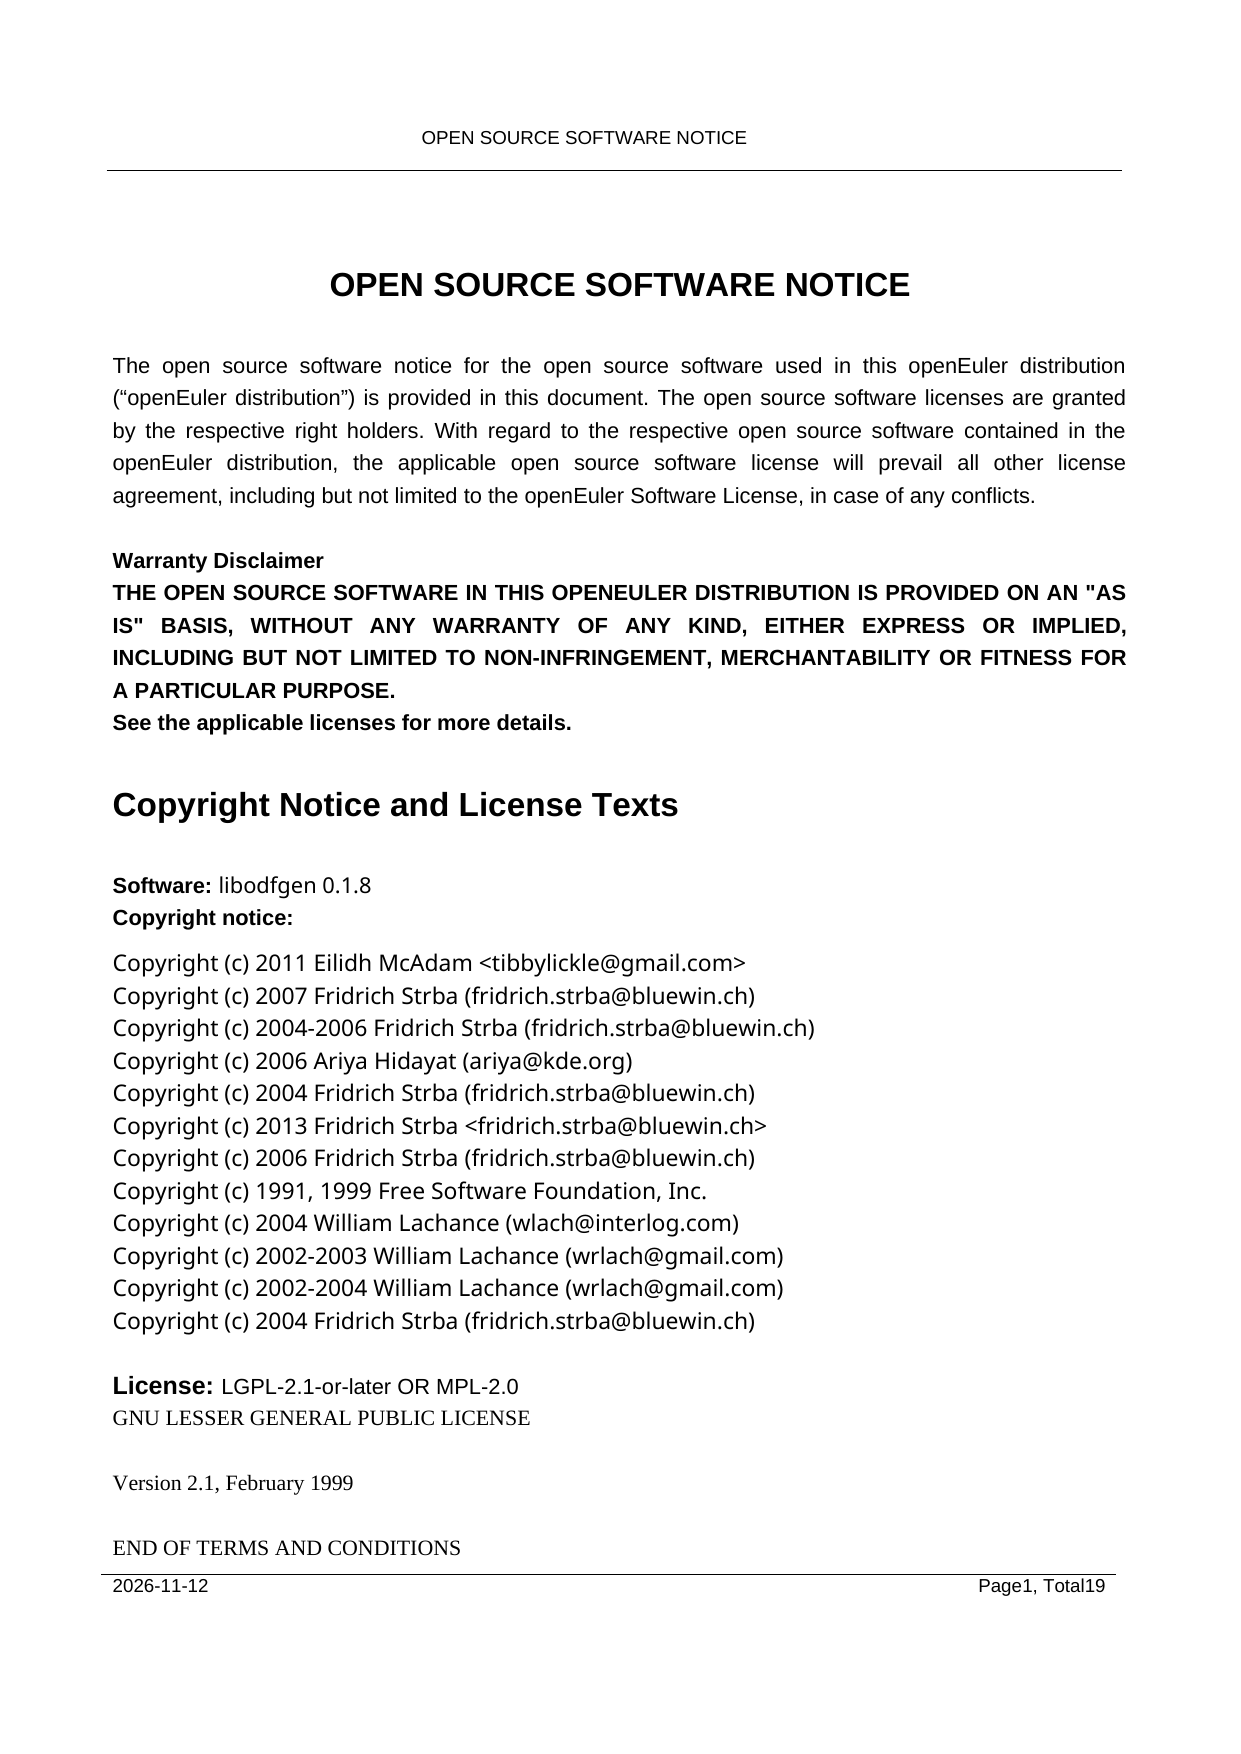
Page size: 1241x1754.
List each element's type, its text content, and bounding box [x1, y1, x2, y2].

text Warranty Disclaimer [112, 544, 1128, 576]
text License: LGPL-2.1-or-later OR MPL-2.0 [112, 1369, 1128, 1402]
text Copyright Notice and License Texts [112, 771, 1128, 836]
title Software: libodfgen 0.1.8 [112, 869, 1128, 901]
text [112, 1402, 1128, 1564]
text OPEN SOURCE SOFTWARE NOTICE [112, 251, 1128, 316]
text The open source software notice for the open source software used in this openEuler distribution (“openEuler distribution”) is provided in this document. The open source software licenses are granted by the respective right holders. With regard to the respective open source software contained in the openEuler distribution, the applicable open source software license will prevail all other license agreement, including but not limited to the openEuler Software License, in case of any conflicts. [112, 349, 1128, 511]
text THE OPEN SOURCE SOFTWARE IN THIS OPENEULER DISTRIBUTION IS PROVIDED ON AN "AS IS" BASIS, WITHOUT ANY WARRANTY OF ANY KIND, EITHER EXPRESS OR IMPLIED, INCLUDING BUT NOT LIMITED TO NON-INFRINGEMENT, MERCHANTABILITY OR FITNESS FOR A PARTICULAR PURPOSE. See the applicable licenses for more details. [112, 576, 1128, 739]
text Copyright notice: [112, 901, 1128, 934]
text Copyright (c) 2011 Eilidh McAdam <tibbylickle@gmail.com> Copyright (c) 2007 Fridrich Strba (fridrich.strba@bluewin.ch) Copyright (c) 2004-2006 Fridrich Strba (fridrich.strba@bluewin.ch) Copyright (c) 2006 Ariya Hidayat (ariya@kde.org) Copyright (c) 2004 Fridrich Strba (fridrich.strba@bluewin.ch) Copyright (c) 2013 Fridrich Strba <fridrich.strba@bluewin.ch> Copyright (c) 2006 Fridrich Strba (fridrich.strba@bluewin.ch) Copyright (c) 1991, 1999 Free Software Foundation, Inc. Copyright (c) 2004 William Lachance (wlach@interlog.com) Copyright (c) 2002-2003 William Lachance (wrlach@gmail.com) Copyright (c) 2002-2004 William Lachance (wrlach@gmail.com) Copyright (c) 2004 Fridrich Strba (fridrich.strba@bluewin.ch) [112, 947, 1128, 1369]
